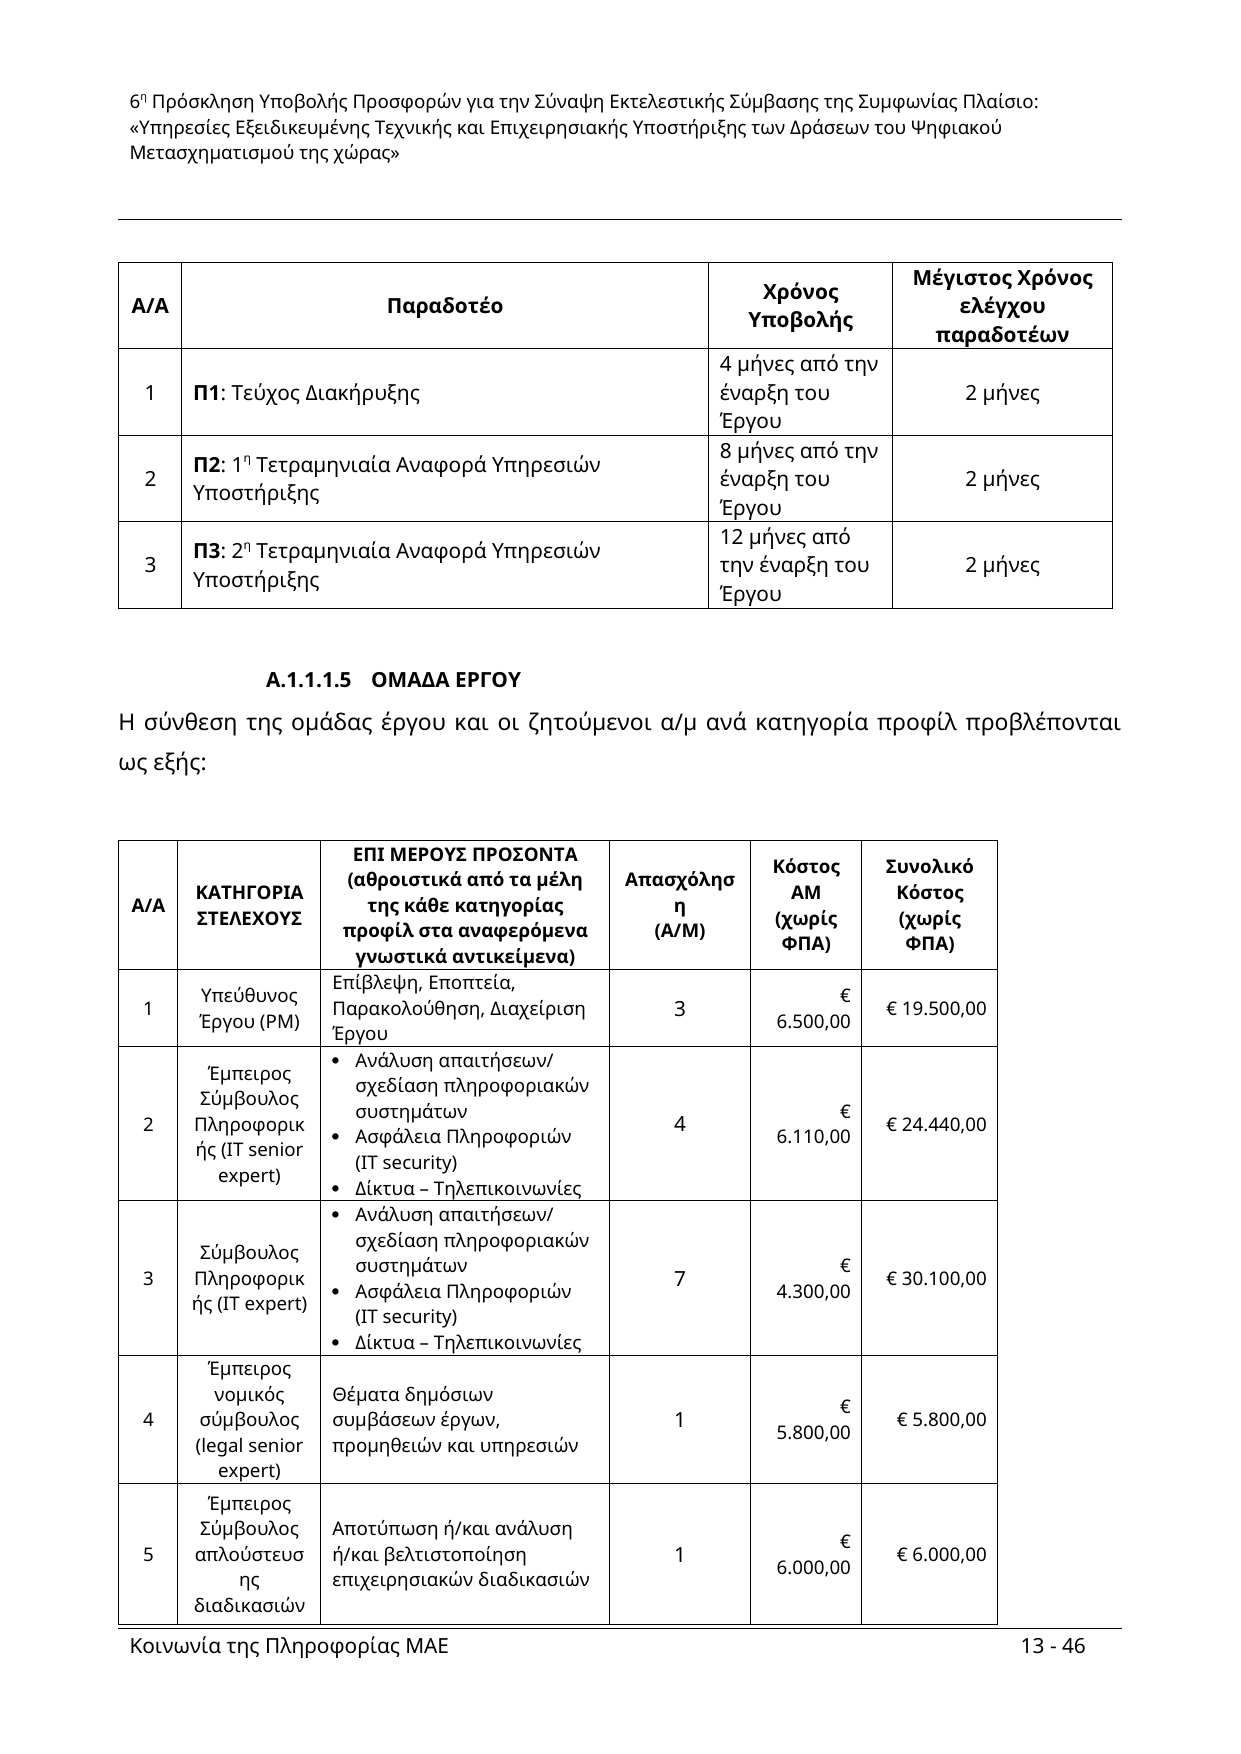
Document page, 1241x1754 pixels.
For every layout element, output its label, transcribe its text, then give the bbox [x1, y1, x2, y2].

table_header Α/Α [119, 841, 177, 969]
table_cell 7 [610, 1201, 750, 1354]
table_header Χρόνος Υποβολής [709, 263, 892, 348]
table_cell 2 μήνες [893, 349, 1112, 435]
table_cell Έμπειρος Σύμβουλος απλούστευσης διαδικασιών (BPR senior expert) [178, 1484, 320, 1624]
table_cell Π3: 2η Τετραμηνιαία Αναφορά Υπηρεσιών Υποστήριξης [182, 522, 708, 607]
table_cell € 24.440,00 [862, 1047, 997, 1200]
table_cell Επίβλεψη, Εποπτεία, Παρακολούθηση, Διαχείριση Έργου [321, 970, 609, 1046]
table_cell 4 [610, 1047, 750, 1200]
table_cell € 6.110,00 [751, 1047, 861, 1200]
table_cell € 5.800,00 [751, 1356, 861, 1483]
table_cell 2 μήνες [893, 522, 1112, 607]
table_header ΕΠΙ ΜΕΡΟΥΣ ΠΡΟΣΟΝΤΑ (αθροιστικά από τα μέλη της κάθε κατηγορίας προφίλ στα αναφερόμενα γνωστικά αντικείμενα) [321, 841, 609, 969]
table_header ΚΑΤΗΓΟΡΙΑ ΣΤΕΛΕΧΟΥΣ [178, 841, 320, 969]
table_cell Π2: 1η Τετραμηνιαία Αναφορά Υπηρεσιών Υποστήριξης [182, 436, 708, 521]
table_header Κόστος ΑΜ (χωρίς ΦΠΑ) [751, 841, 861, 969]
table_cell Σύμβουλος Πληροφορικής (IT expert) [178, 1201, 320, 1354]
table_cell € 19.500,00 [862, 970, 997, 1046]
table_cell Υπεύθυνος Έργου (PM) [178, 970, 320, 1046]
table_cell 3 [119, 522, 181, 607]
table_cell € 6.000,00 [751, 1484, 861, 1624]
table_cell Ανάλυση απαιτήσεων/ σχεδίαση πληροφοριακών συστημάτων Ασφάλεια Πληροφοριών (IT security) Δίκτυα – Τηλεπικοινωνίες [321, 1047, 609, 1200]
table_cell Ανάλυση απαιτήσεων/ σχεδίαση πληροφοριακών συστημάτων Ασφάλεια Πληροφοριών (IT security) Δίκτυα – Τηλεπικοινωνίες [321, 1201, 609, 1354]
table_cell € 6.000,00 [862, 1484, 997, 1624]
table_cell 1 [610, 1356, 750, 1483]
text Η σύνθεση της ομάδας έργου και οι ζητούμενοι α/μ ανά κατηγορία προφίλ προβλέπονται ως εξής: [118, 706, 1122, 777]
table_header Απασχόληση (Α/Μ) [610, 841, 750, 969]
table_header Συνολικό Κόστος (χωρίς ΦΠΑ) [862, 841, 997, 969]
table_cell € 30.100,00 [862, 1201, 997, 1354]
table_cell Π1: Τεύχος Διακήρυξης [182, 349, 708, 435]
table_header Μέγιστος Χρόνος ελέγχου παραδοτέων [893, 263, 1112, 348]
subtitle ΟΜΑΔΑ ΕΡΓΟΥ [266, 665, 1122, 693]
table_cell 8 μήνες από την έναρξη του Έργου [709, 436, 892, 521]
table_cell Θέματα δημόσιων συμβάσεων έργων, προμηθειών και υπηρεσιών [321, 1356, 609, 1483]
table_cell 2 μήνες [893, 436, 1112, 521]
table_cell 1 [610, 1484, 750, 1624]
table_cell 4 [119, 1356, 177, 1483]
table_header Α/Α [119, 263, 181, 348]
table_cell Έμπειρος νομικός σύμβουλος (legal senior expert) [178, 1356, 320, 1483]
table_cell 5 [119, 1484, 177, 1624]
table_cell 1 [119, 970, 177, 1046]
table_cell 2 [119, 436, 181, 521]
table_header Παραδοτέο [182, 263, 708, 348]
table_cell Αποτύπωση ή/και ανάλυση ή/και βελτιστοποίηση επιχειρησιακών διαδικασιών [321, 1484, 609, 1624]
table_cell 4 μήνες από την έναρξη του Έργου [709, 349, 892, 435]
table_cell 3 [119, 1201, 177, 1354]
table_cell 3 [610, 970, 750, 1046]
table_cell € 5.800,00 [862, 1356, 997, 1483]
table_cell € 4.300,00 [751, 1201, 861, 1354]
table_cell 1 [119, 349, 181, 435]
table_cell 2 [119, 1047, 177, 1200]
table_cell € 6.500,00 [751, 970, 861, 1046]
table_cell Έμπειρος Σύμβουλος Πληροφορικής (IT senior expert) [178, 1047, 320, 1200]
table_cell 12 μήνες από την έναρξη του Έργου [709, 522, 892, 607]
